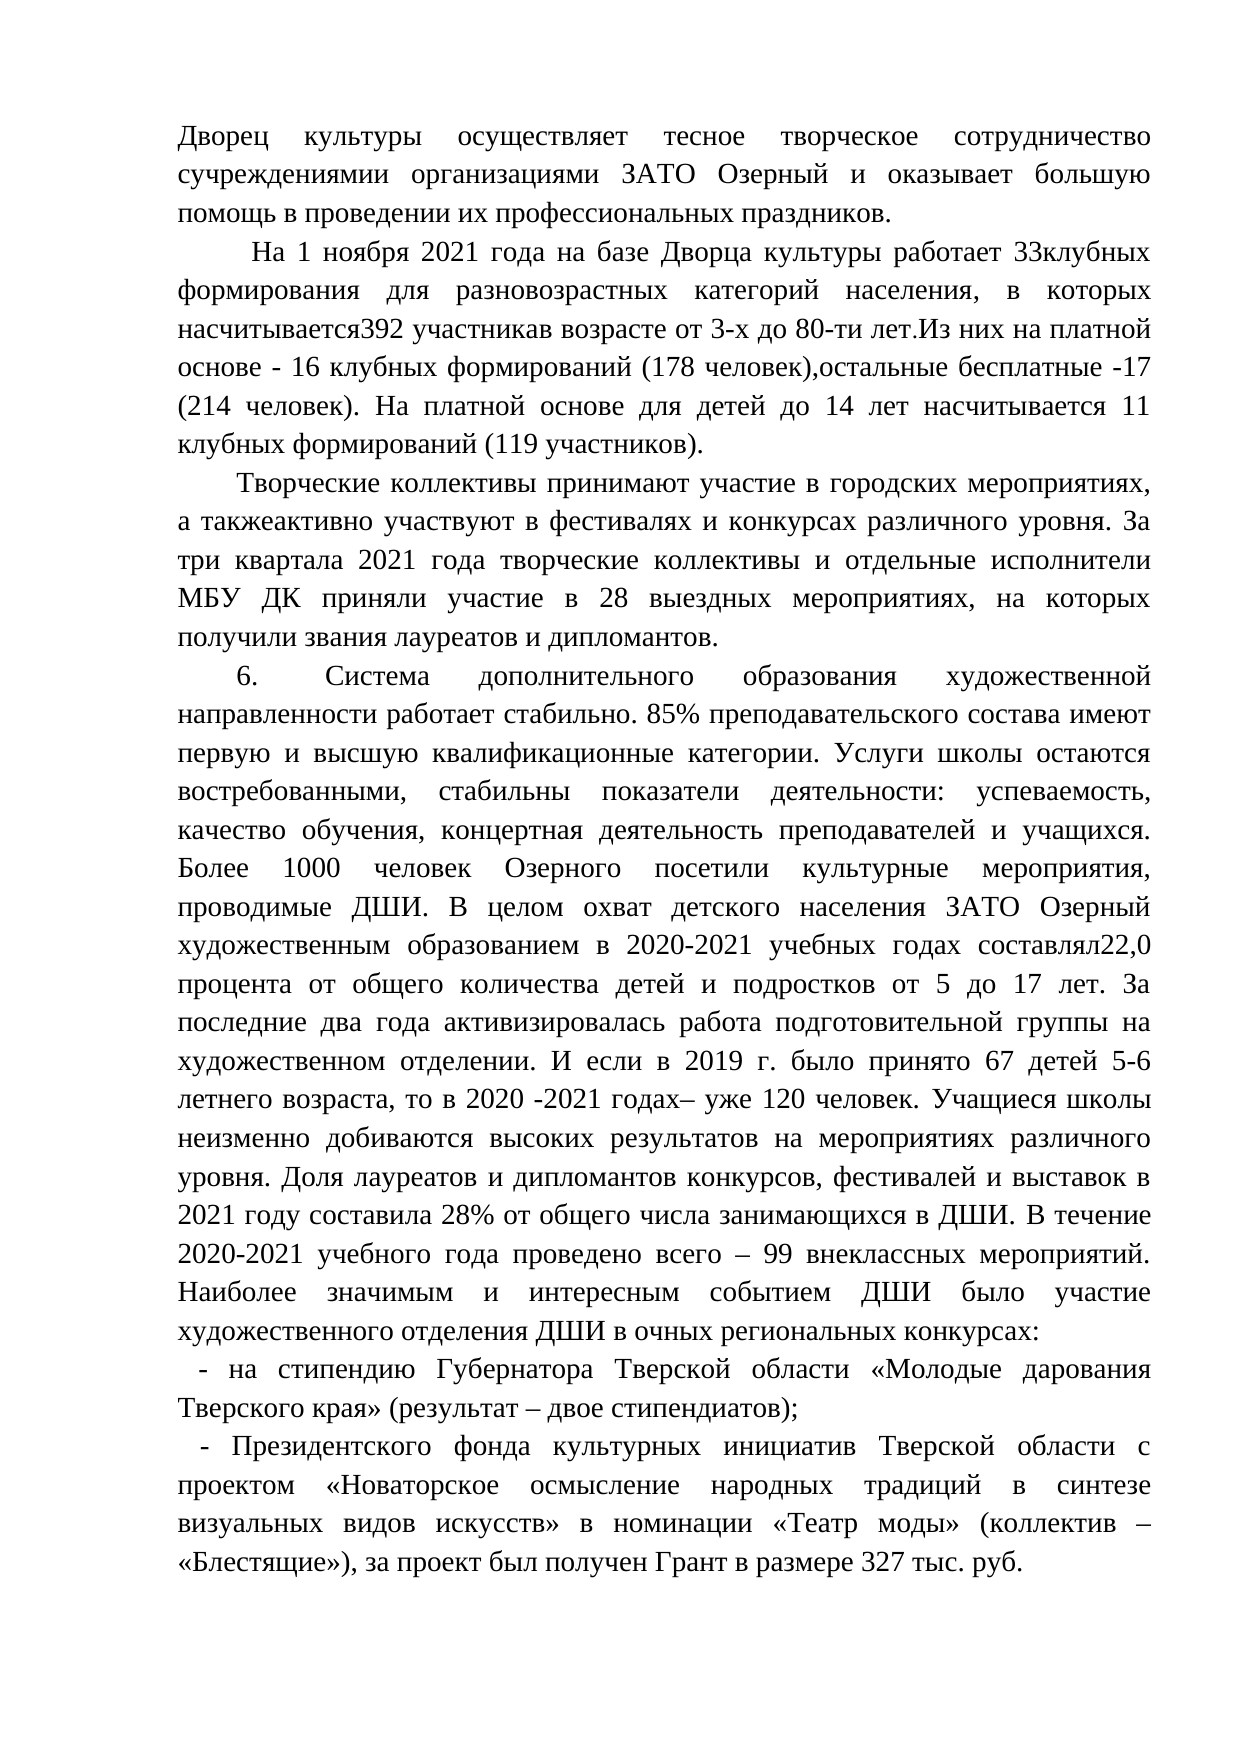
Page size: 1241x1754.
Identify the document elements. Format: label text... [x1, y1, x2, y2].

text На 1 ноября 2021 года на базе Дворца культуры работает 33клубных формирования для разновозрастных категорий населения, в которых насчитывается392 участникав возрасте от 3-х до 80-ти лет.Из них на платной основе - 16 клубных формирований (178 человек),остальные бесплатные -17 (214 человек). На платной основе для детей до 14 лет насчитывается 11 клубных формирований (119 участников). [177, 234, 1152, 460]
text - на стипендию Губернатора Тверской области «Молодые дарования Тверского края» (результат – двое стипендиатов); [177, 1351, 1152, 1423]
text - Президентского фонда культурных инициатив Тверской области с проектом «Новаторское осмысление народных традиций в синтезе визуальных видов искусств» в номинации «Театр моды» (коллектив – «Блестящие»), за проект был получен Грант в размере 327 тыс. руб. [177, 1428, 1152, 1578]
text Творческие коллективы принимают участие в городских мероприятиях, а такжеактивно участвуют в фестивалях и конкурсах различного уровня. За три квартала 2021 года творческие коллективы и отдельные исполнители МБУ ДК приняли участие в 28 выездных мероприятиях, на которых получили звания лауреатов и дипломантов. [177, 465, 1152, 653]
text 6. Система дополнительного образования художественной направленности работает стабильно. 85% преподавательского состава имеют первую и высшую квалификационные категории. Услуги школы остаются востребованными, стабильны показатели деятельности: успеваемость, качество обучения, концертная деятельность преподавателей и учащихся. Более 1000 человек Озерного посетили культурные мероприятия, проводимые ДШИ. В целом охват детского населения ЗАТО Озерный художественным образованием в 2020-2021 учебных годах составлял22,0 процента от общего количества детей и подростков от 5 до 17 лет. За последние два года активизировалась работа подготовительной группы на художественном отделении. И если в 2019 г. было принято 67 детей 5-6 летнего возраста, то в 2020 -2021 годах– уже 120 человек. Учащиеся школы неизменно добиваются высоких результатов на мероприятиях различного уровня. Доля лауреатов и дипломантов конкурсов, фестивалей и выставок в 2021 году составила 28% от общего числа занимающихся в ДШИ. В течение 2020-2021 учебного года проведено всего – 99 внеклассных мероприятий. Наиболее значимым и интересным событием ДШИ было участие художественного отделения ДШИ в очных региональных конкурсах: [177, 658, 1152, 1346]
text Дворец культуры осуществляет тесное творческое сотрудничество сучреждениямии организациями ЗАТО Озерный и оказывает большую помощь в проведении их профессиональных праздников. [177, 118, 1152, 229]
